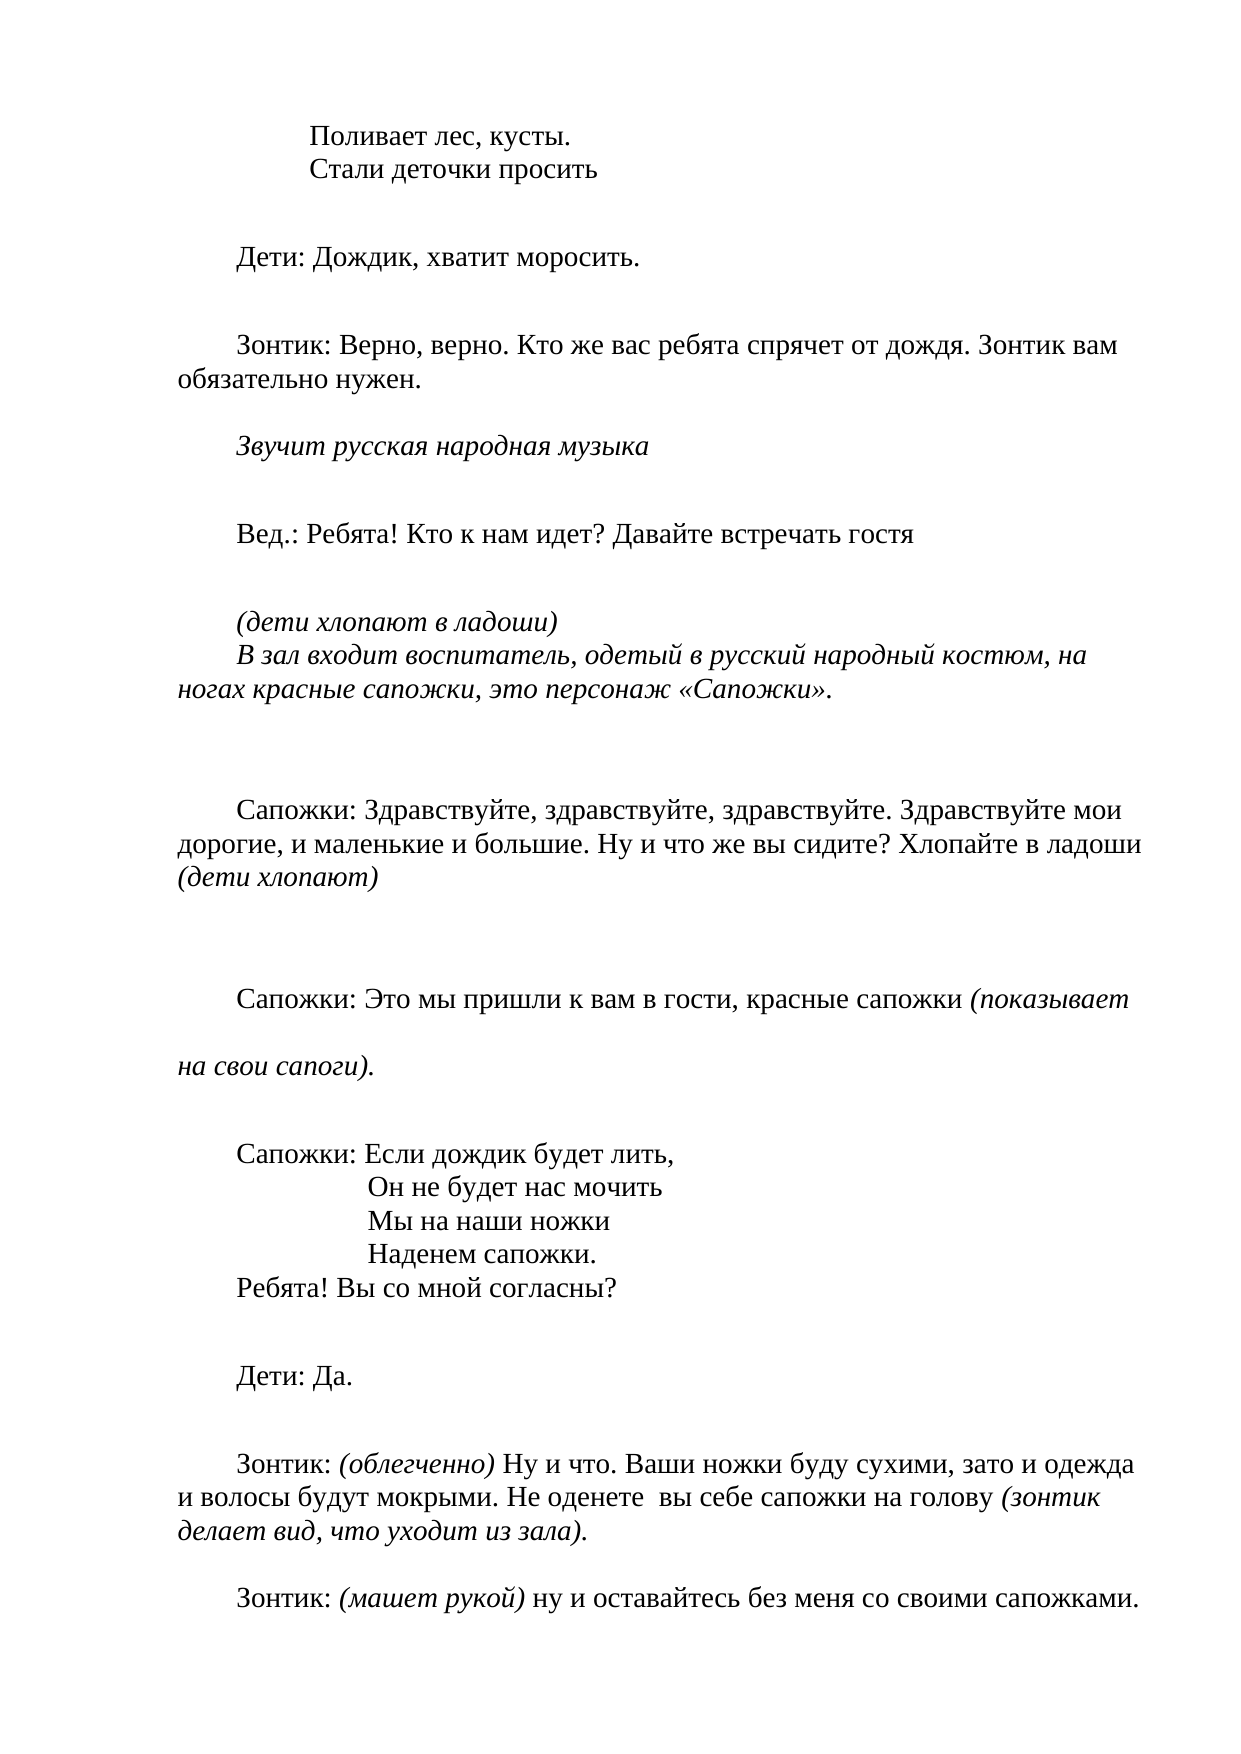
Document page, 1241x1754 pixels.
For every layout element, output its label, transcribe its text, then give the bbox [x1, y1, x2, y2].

text Зонтик: (облегченно) Ну и что. Ваши ножки буду сухими, зато и одежда и волосы будут мокрыми. Не оденете вы себе сапожки на голову (зонтик делает вид, что уходит из зала). [177, 1446, 1152, 1547]
text Поливает лес, кусты. [177, 118, 1152, 152]
text Ребята! Вы со мной согласны? [177, 1270, 1152, 1304]
text Мы на наши ножки [177, 1203, 1152, 1237]
text Дети: Дождик, хватит моросить. [177, 239, 1152, 273]
text Вед.: Ребята! Кто к нам идет? Давайте встречать гостя [177, 516, 1152, 549]
text Сапожки: Это мы пришли к вам в гости, красные сапожки (показывает на свои сапоги). [177, 981, 1152, 1082]
text Он не будет нас мочить [177, 1169, 1152, 1203]
text Звучит русская народная музыка [177, 428, 1152, 462]
text Зонтик: Верно, верно. Кто же вас ребята спрячет от дождя. Зонтик вам обязательно нужен. [177, 327, 1152, 394]
text Сапожки: Здравствуйте, здравствуйте, здравствуйте. Здравствуйте мои дорогие, и маленькие и большие. Ну и что же вы сидите? Хлопайте в ладоши (дети хлопают) [177, 792, 1152, 893]
text (дети хлопают в ладоши) [177, 604, 1152, 637]
text Зонтик: (машет рукой) ну и оставайтесь без меня со своими сапожками. [177, 1580, 1152, 1614]
text Наденем сапожки. [177, 1237, 1152, 1270]
text В зал входит воспитатель, одетый в русский народный костюм, на ногах красные сапожки, это персонаж «Сапожки». [177, 637, 1152, 704]
text Дети: Да. [177, 1358, 1152, 1392]
text Сапожки: Если дождик будет лить, [177, 1136, 1152, 1169]
text Стали деточки просить [177, 152, 1152, 185]
